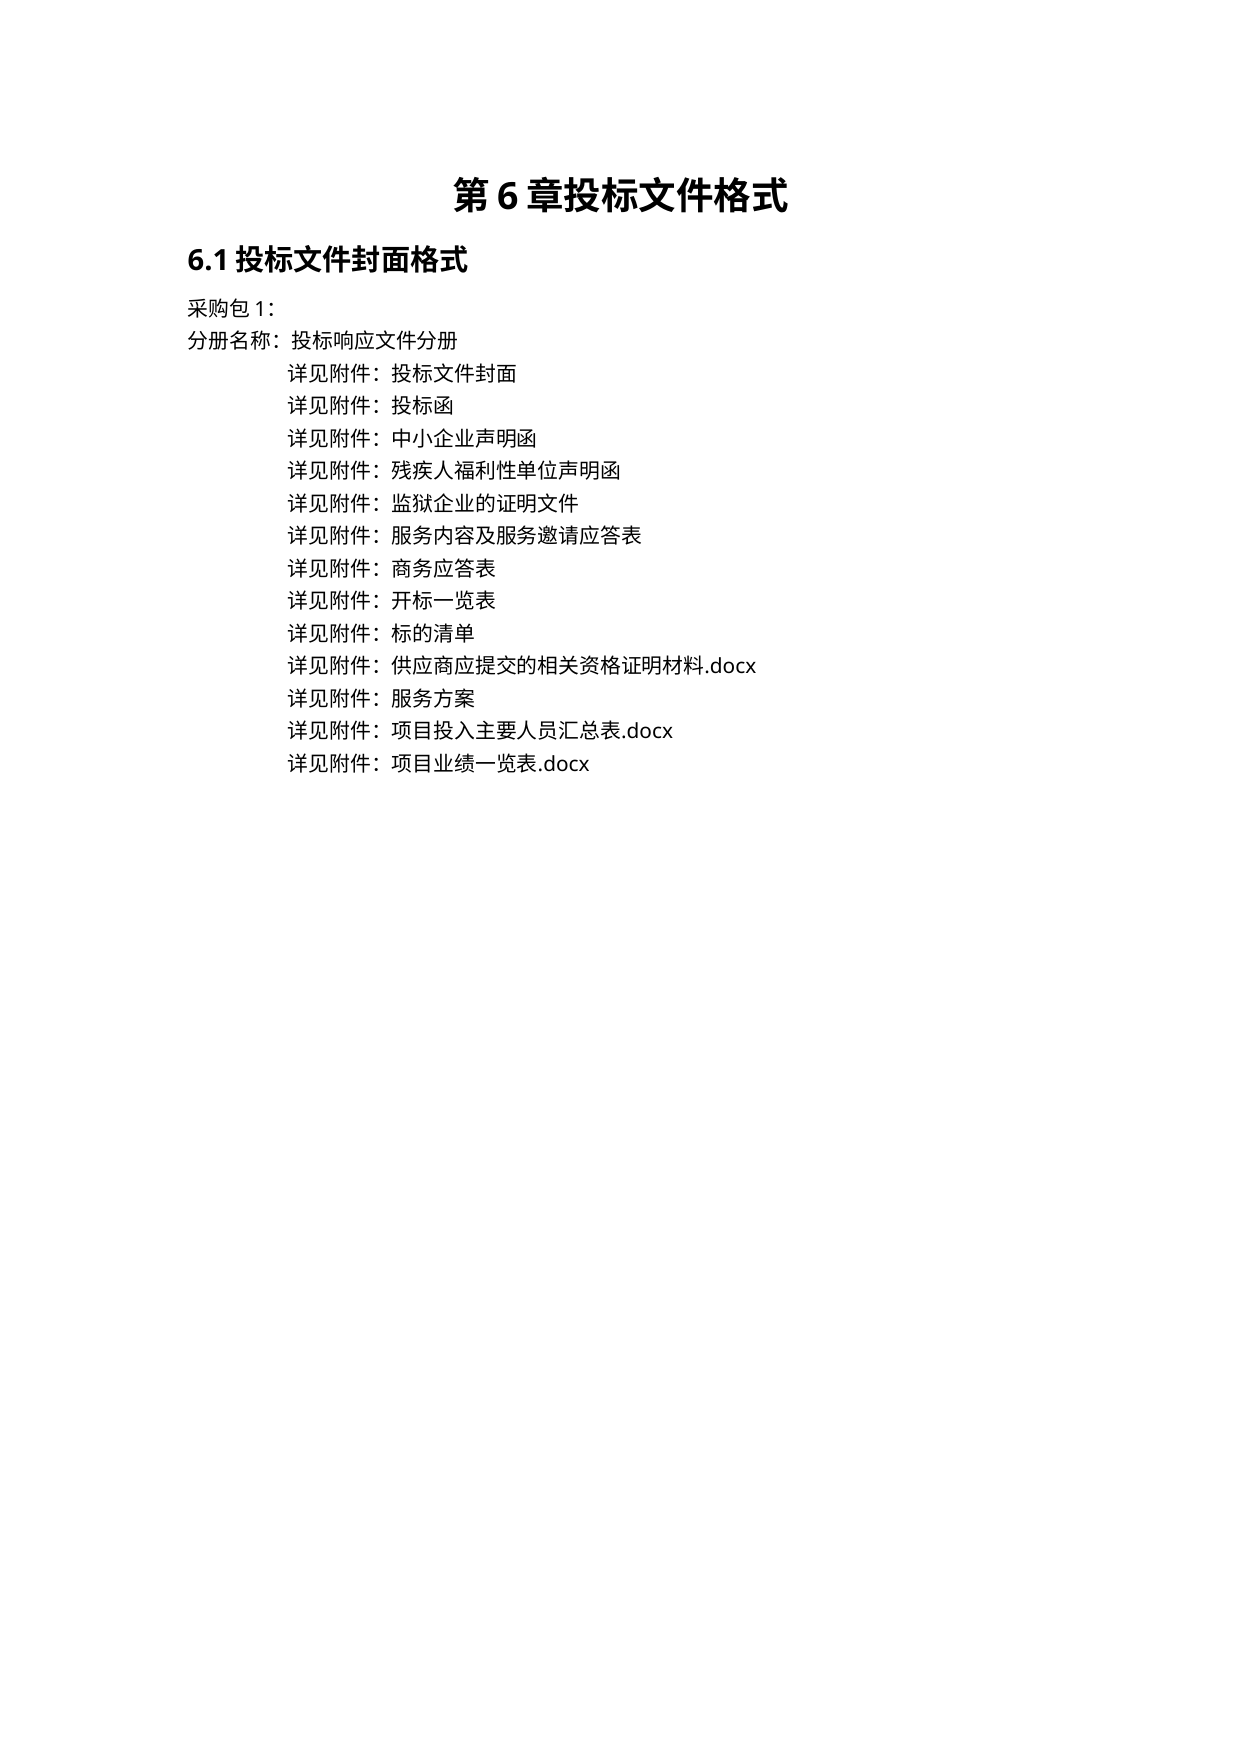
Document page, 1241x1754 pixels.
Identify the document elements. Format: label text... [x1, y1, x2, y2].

text 详见附件：开标一览表 [187, 584, 1053, 617]
text 详见附件：商务应答表 [187, 552, 1053, 584]
text 采购包1： [187, 292, 1053, 324]
text 详见附件：监狱企业的证明文件 [187, 487, 1053, 519]
text 详见附件：项目业绩一览表.docx [187, 747, 1053, 779]
text 详见附件：残疾人福利性单位声明函 [187, 454, 1053, 487]
text 详见附件：服务方案 [187, 682, 1053, 714]
text 详见附件：投标文件封面 [187, 357, 1053, 389]
text 分册名称：投标响应文件分册 [187, 324, 1053, 357]
text 第6章投标文件格式 [187, 162, 1053, 227]
text 详见附件：投标函 [187, 389, 1053, 422]
text 6.1投标文件封面格式 [187, 227, 1053, 292]
text 详见附件：供应商应提交的相关资格证明材料.docx [187, 649, 1053, 682]
text 详见附件：中小企业声明函 [187, 422, 1053, 454]
text 详见附件：项目投入主要人员汇总表.docx [187, 714, 1053, 747]
text 详见附件：标的清单 [187, 617, 1053, 649]
text 详见附件：服务内容及服务邀请应答表 [187, 519, 1053, 552]
